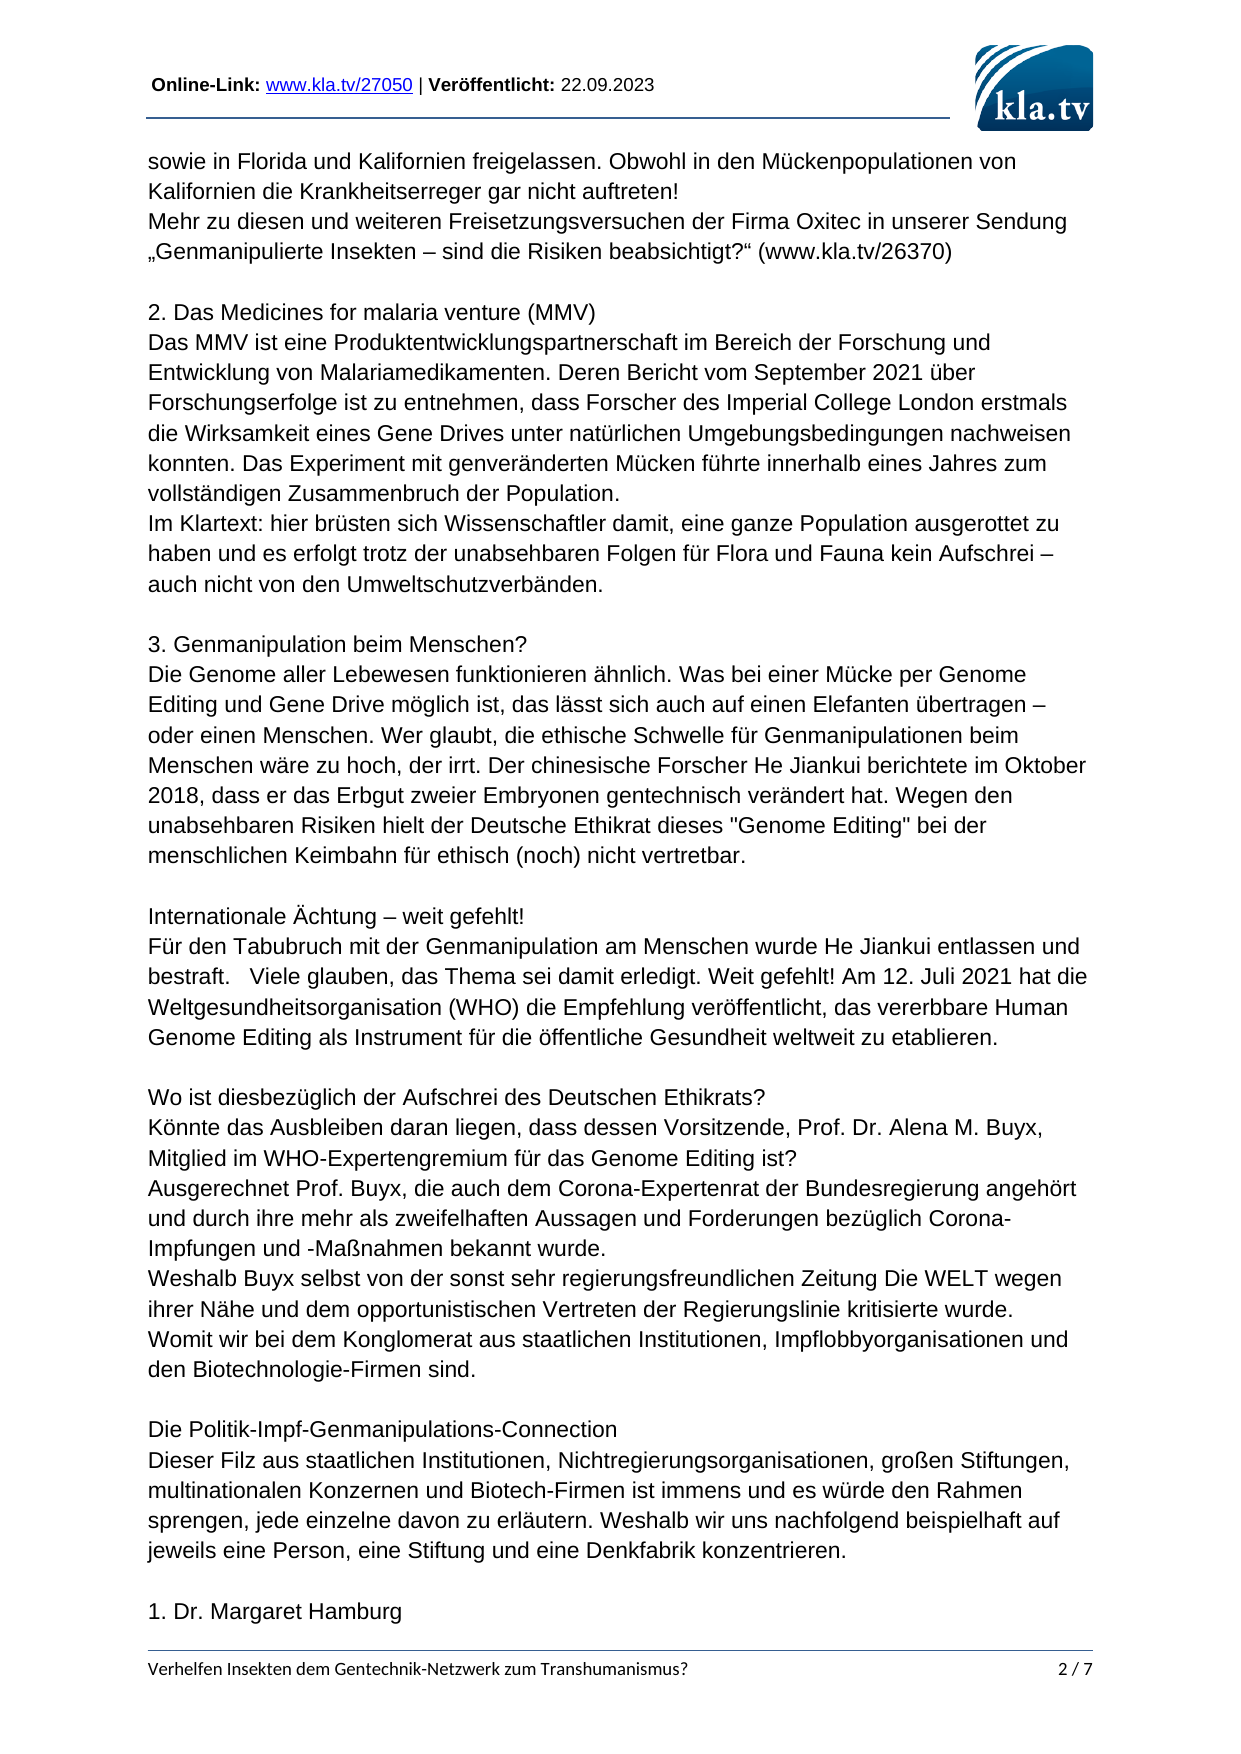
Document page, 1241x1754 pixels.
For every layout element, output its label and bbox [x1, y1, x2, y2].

text [148, 148, 1093, 1624]
